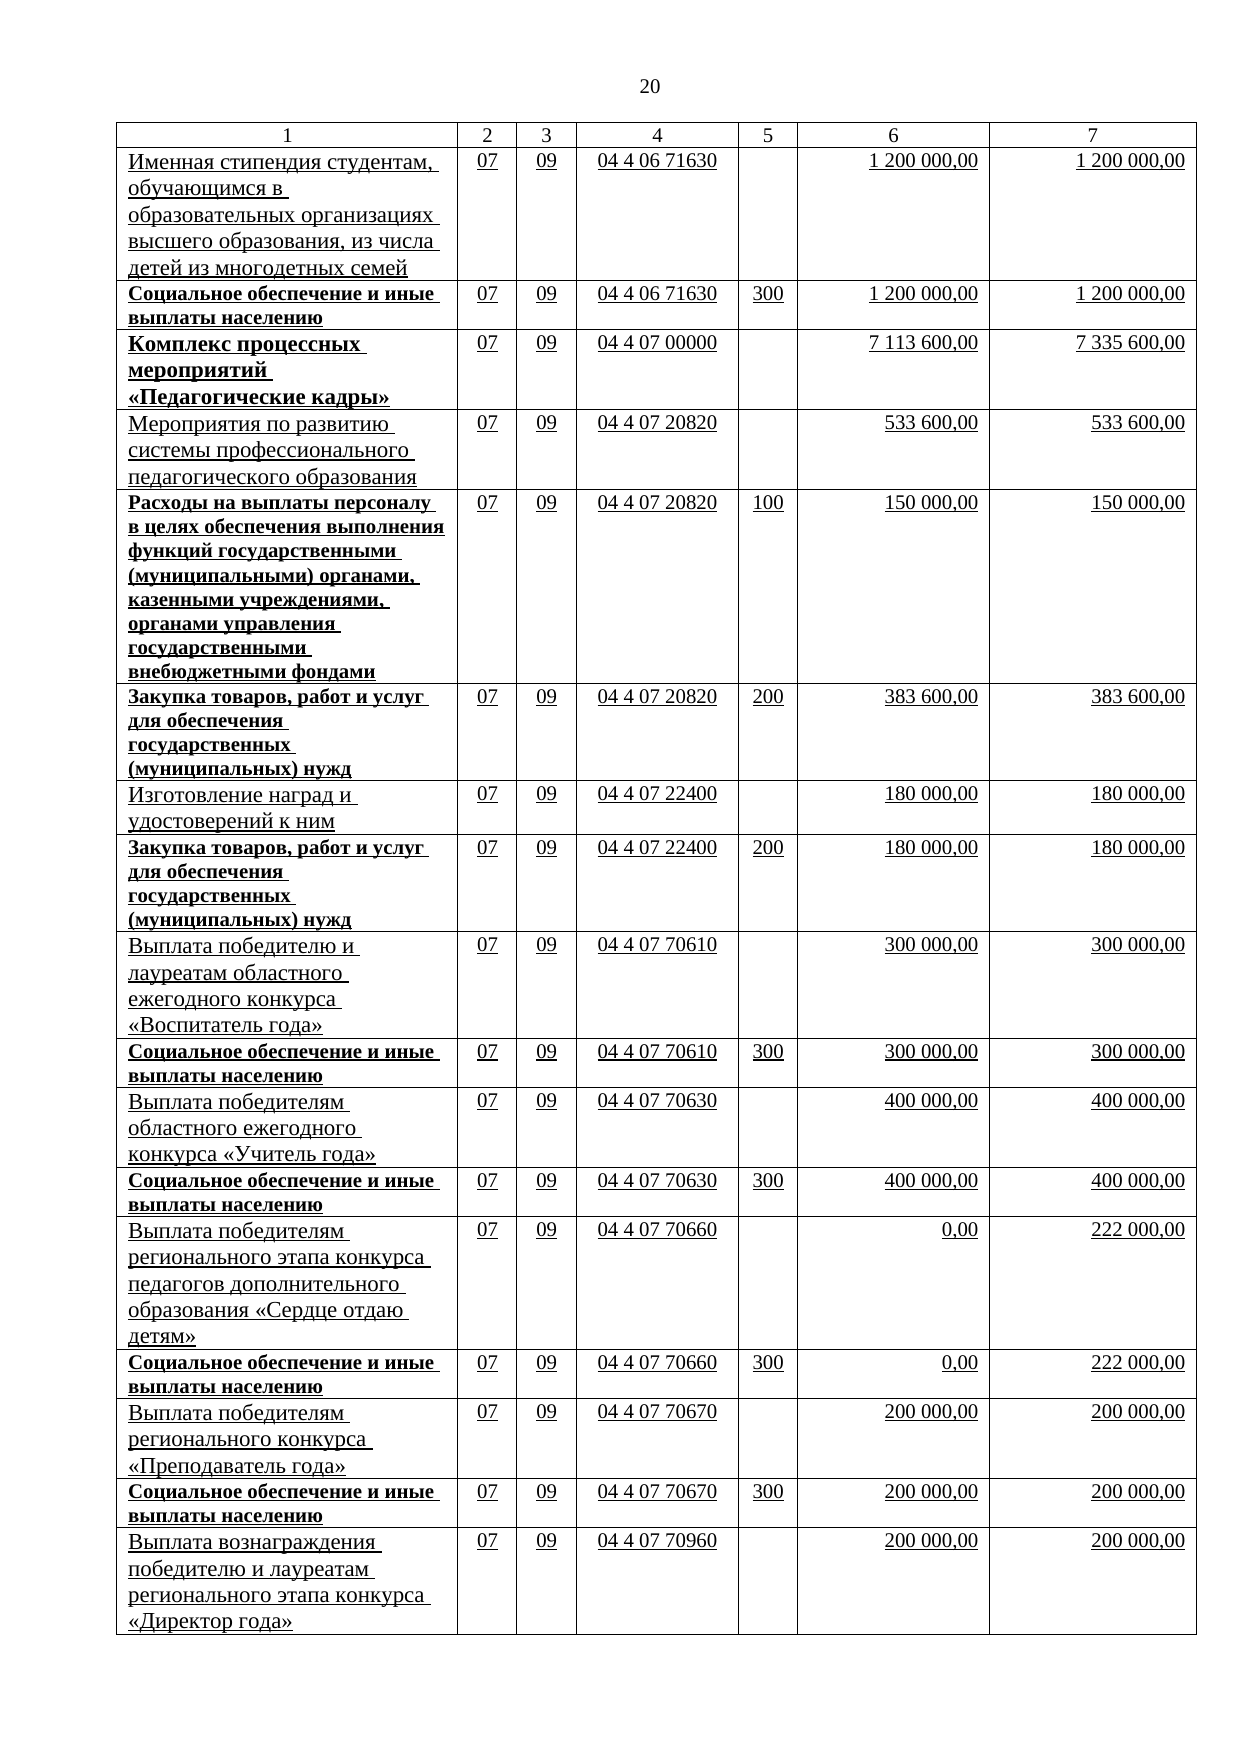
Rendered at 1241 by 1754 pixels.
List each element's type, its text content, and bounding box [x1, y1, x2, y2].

table_cell 04 4 06 71630 [577, 281, 738, 329]
table_cell 400 000,00 [798, 1088, 989, 1167]
table_cell 07 [458, 1168, 516, 1216]
table_cell 383 600,00 [990, 684, 1196, 780]
table_cell Выплата победителю и лауреатам областного ежегодного конкурса «Воспитатель года» [117, 932, 457, 1038]
table_cell 04 4 07 22400 [577, 835, 738, 931]
table_cell 200 000,00 [990, 1479, 1196, 1527]
table_cell 07 [458, 1528, 516, 1634]
table_cell 09 [517, 148, 576, 280]
table_cell 09 [517, 684, 576, 780]
table_cell 1 200 000,00 [798, 148, 989, 280]
table_cell 200 [739, 835, 797, 931]
table_cell 04 4 07 70610 [577, 932, 738, 1038]
table_cell 09 [517, 281, 576, 329]
table_cell 1 200 000,00 [990, 148, 1196, 280]
table_cell 04 4 07 70670 [577, 1479, 738, 1527]
table_cell Социальное обеспечение и иные выплаты населению [117, 281, 457, 329]
table_cell 222 000,00 [990, 1350, 1196, 1398]
table_cell 400 000,00 [990, 1168, 1196, 1216]
table_cell 07 [458, 684, 516, 780]
table_cell 150 000,00 [990, 490, 1196, 683]
table_cell 1 200 000,00 [798, 281, 989, 329]
table_cell 533 600,00 [798, 410, 989, 489]
table_cell 300 [739, 1168, 797, 1216]
table_cell 09 [517, 1168, 576, 1216]
table_cell 09 [517, 1039, 576, 1087]
table_header 7 [990, 123, 1196, 147]
table_cell 09 [517, 1528, 576, 1634]
table_cell 7 335 600,00 [990, 330, 1196, 409]
table_cell 200 000,00 [798, 1399, 989, 1478]
table_cell 300 000,00 [798, 932, 989, 1038]
table_cell 07 [458, 781, 516, 834]
table_cell 04 4 07 70630 [577, 1168, 738, 1216]
table_cell 09 [517, 330, 576, 409]
table_cell [739, 932, 797, 1038]
table_header 2 [458, 123, 516, 147]
table_header 3 [517, 123, 576, 147]
table_cell 09 [517, 1088, 576, 1167]
table_cell 07 [458, 410, 516, 489]
table_cell 180 000,00 [990, 781, 1196, 834]
table_cell [739, 330, 797, 409]
table_cell 04 4 07 00000 [577, 330, 738, 409]
table_cell 07 [458, 1399, 516, 1478]
table_cell Выплата победителям регионального конкурса «Преподаватель года» [117, 1399, 457, 1478]
table_cell 09 [517, 490, 576, 683]
table_cell 09 [517, 1350, 576, 1398]
table_cell 04 4 07 20820 [577, 684, 738, 780]
table_cell 200 [739, 684, 797, 780]
table_cell 200 000,00 [798, 1528, 989, 1634]
table_cell 400 000,00 [798, 1168, 989, 1216]
table_cell Мероприятия по развитию системы профессионального педагогического образования [117, 410, 457, 489]
table_cell 07 [458, 148, 516, 280]
table_header 1 [117, 123, 457, 147]
table_cell [739, 1217, 797, 1349]
table_cell Выплата вознаграждения победителю и лауреатам регионального этапа конкурса «Директор года» [117, 1528, 457, 1634]
table_cell 09 [517, 1217, 576, 1349]
table_cell 300 [739, 1350, 797, 1398]
table_cell [739, 781, 797, 834]
table_cell 04 4 07 70610 [577, 1039, 738, 1087]
table_cell 04 4 06 71630 [577, 148, 738, 280]
table_cell Именная стипендия студентам, обучающимся в образовательных организациях высшего образования, из числа детей из многодетных семей [117, 148, 457, 280]
table_cell Изготовление наград и удостоверений к ним [117, 781, 457, 834]
table_cell 04 4 07 70660 [577, 1217, 738, 1349]
table_cell 200 000,00 [990, 1399, 1196, 1478]
table_header 4 [577, 123, 738, 147]
table_cell 07 [458, 1088, 516, 1167]
table_header 5 [739, 123, 797, 147]
table_cell 04 4 07 70630 [577, 1088, 738, 1167]
table_cell 0,00 [798, 1217, 989, 1349]
table_cell 07 [458, 281, 516, 329]
table_cell 300 000,00 [990, 1039, 1196, 1087]
table_cell 150 000,00 [798, 490, 989, 683]
table_cell 09 [517, 410, 576, 489]
table_cell Закупка товаров, работ и услуг для обеспечения государственных (муниципальных) нужд [117, 684, 457, 780]
table_cell Комплекс процессных мероприятий «Педагогические кадры» [117, 330, 457, 409]
table_cell 07 [458, 490, 516, 683]
table_cell 04 4 07 20820 [577, 490, 738, 683]
table_cell Социальное обеспечение и иные выплаты населению [117, 1168, 457, 1216]
table_cell 533 600,00 [990, 410, 1196, 489]
table_cell 04 4 07 70660 [577, 1350, 738, 1398]
table_cell 383 600,00 [798, 684, 989, 780]
table_cell 09 [517, 781, 576, 834]
table_cell 180 000,00 [990, 835, 1196, 931]
table_cell [739, 1399, 797, 1478]
table_cell 300 [739, 281, 797, 329]
table_cell [739, 1528, 797, 1634]
table_cell 09 [517, 932, 576, 1038]
table_cell 300 000,00 [798, 1039, 989, 1087]
table_cell 07 [458, 1217, 516, 1349]
table_cell Расходы на выплаты персоналу в целях обеспечения выполнения функций государственными (муниципальными) органами, казенными учреждениями, органами управления государственными внебюджетными фондами [117, 490, 457, 683]
table_cell 300 000,00 [990, 932, 1196, 1038]
table_cell 200 000,00 [798, 1479, 989, 1527]
table_cell [739, 1088, 797, 1167]
table_cell 07 [458, 1350, 516, 1398]
table_cell 07 [458, 1479, 516, 1527]
table_cell 7 113 600,00 [798, 330, 989, 409]
table_cell 400 000,00 [990, 1088, 1196, 1167]
table_cell Социальное обеспечение и иные выплаты населению [117, 1350, 457, 1398]
table_cell 07 [458, 1039, 516, 1087]
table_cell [117, 1479, 457, 1527]
table_cell 0,00 [798, 1350, 989, 1398]
table_cell Социальное обеспечение и иные выплаты населению [117, 1039, 457, 1087]
table_cell 09 [517, 1479, 576, 1527]
table_cell Выплата победителям областного ежегодного конкурса «Учитель года» [117, 1088, 457, 1167]
table_cell [739, 148, 797, 280]
table_cell 04 4 07 22400 [577, 781, 738, 834]
table_cell 100 [739, 490, 797, 683]
table_cell 04 4 07 70960 [577, 1528, 738, 1634]
table_cell 300 [739, 1039, 797, 1087]
table_cell 222 000,00 [990, 1217, 1196, 1349]
table_cell 200 000,00 [990, 1528, 1196, 1634]
table_cell 180 000,00 [798, 835, 989, 931]
table_cell 07 [458, 835, 516, 931]
table_cell 1 200 000,00 [990, 281, 1196, 329]
table_cell 180 000,00 [798, 781, 989, 834]
table_cell 300 [739, 1479, 797, 1527]
table_cell 04 4 07 70670 [577, 1399, 738, 1478]
table_cell Выплата победителям регионального этапа конкурса педагогов дополнительного образования «Сердце отдаю детям» [117, 1217, 457, 1349]
table_header 6 [798, 123, 989, 147]
table_cell 04 4 07 20820 [577, 410, 738, 489]
table_cell [739, 410, 797, 489]
table_cell 07 [458, 330, 516, 409]
table_cell 09 [517, 1399, 576, 1478]
table_cell 09 [517, 835, 576, 931]
table_cell Закупка товаров, работ и услуг для обеспечения государственных (муниципальных) нужд [117, 835, 457, 931]
table_cell 07 [458, 932, 516, 1038]
